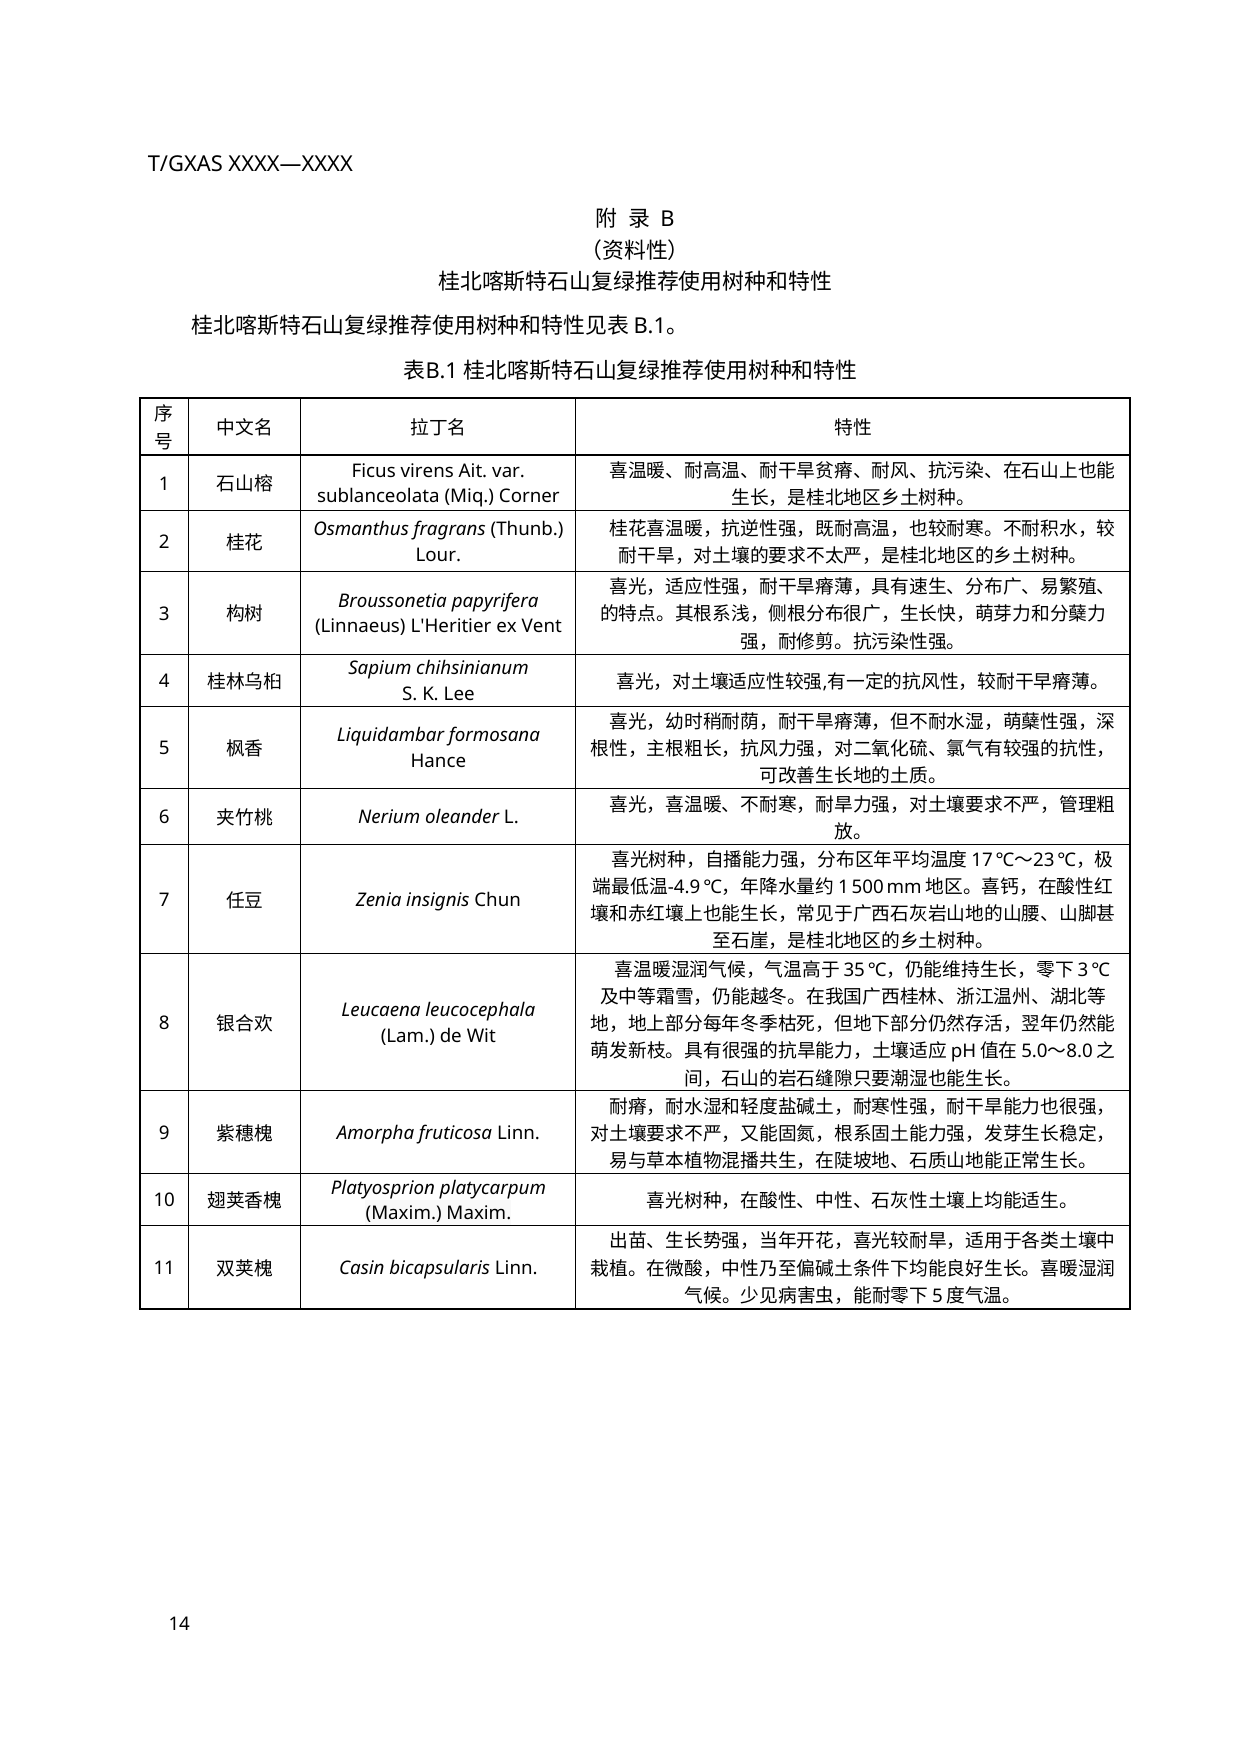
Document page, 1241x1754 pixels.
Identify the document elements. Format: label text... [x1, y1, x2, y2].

table_cell 10 [141, 1174, 188, 1225]
table_header 序号 [141, 399, 188, 453]
table_cell 耐瘠，耐水湿和轻度盐碱土，耐寒性强，耐干旱能力也很强，对土壤要求不严，又能固氮，根系固土能力强，发芽生长稳定，易与草本植物混播共生，在陡坡地、石质山地能正常生长。 [576, 1091, 1129, 1173]
table_cell 3 [141, 572, 188, 653]
table_cell 11 [141, 1226, 188, 1308]
table_cell 任豆 [189, 845, 300, 953]
table_cell 桂花 [189, 511, 300, 571]
table_cell 喜光，适应性强，耐干旱瘠薄，具有速生、分布广、易繁殖、的特点。其根系浅，侧根分布很广，生长快，萌芽力和分蘖力强，耐修剪。抗污染性强。 [576, 572, 1129, 653]
table_cell 4 [141, 655, 188, 706]
table_cell 翅荚香槐 [189, 1174, 300, 1225]
table_cell 喜温暖、耐高温、耐干旱贫瘠、耐风、抗污染、在石山上也能生长，是桂北地区乡土树种。 [576, 456, 1129, 510]
table_cell Osmanthus fragrans (Thunb.) Lour. [301, 511, 575, 571]
table_cell 喜光树种，自播能力强，分布区年平均温度17 ℃～23 ℃，极端最低温-4.9 ℃，年降水量约1 500 mm地区。喜钙，在酸性红壤和赤红壤上也能生长，常见于广西石灰岩山地的山腰、山脚甚至石崖，是桂北地区的乡土树种。 [576, 845, 1129, 953]
table_cell 9 [141, 1091, 188, 1173]
table_cell 8 [141, 954, 188, 1090]
table_cell 银合欢 [189, 954, 300, 1090]
table_cell 枫香 [189, 707, 300, 788]
table_cell Platyosprion platycarpum (Maxim.) Maxim. [301, 1174, 575, 1225]
table_cell Liquidambar formosana Hance [301, 707, 575, 788]
table_cell 2 [141, 511, 188, 571]
table_cell 构树 [189, 572, 300, 653]
table_cell 桂林乌桕 [189, 655, 300, 706]
table_cell 6 [141, 789, 188, 843]
table_cell Zenia insignis Chun [301, 845, 575, 953]
table_cell Amorpha fruticosa Linn. [301, 1091, 575, 1173]
table_header 拉丁名 [301, 399, 575, 453]
text （资料性） 桂北喀斯特石山复绿推荐使用树种和特性 [148, 201, 1122, 296]
table_cell Ficus virens Ait. var. sublanceolata (Miq.) Corner [301, 456, 575, 510]
table_cell 1 [141, 456, 188, 510]
table_cell 紫穗槐 [189, 1091, 300, 1173]
table_cell 桂花喜温暖，抗逆性强，既耐高温，也较耐寒。不耐积水，较耐干旱，对土壤的要求不太严，是桂北地区的乡土树种。 [576, 511, 1129, 571]
table_cell 喜光，对土壤适应性较强,有一定的抗风性，较耐干早瘠薄。 [576, 655, 1129, 706]
table_cell 双荚槐 [189, 1226, 300, 1308]
table_cell Sapium chihsinianum S. K. Lee [301, 655, 575, 706]
table_header 中文名 [189, 399, 300, 453]
text 桂北喀斯特石山复绿推荐使用树种和特性 [148, 353, 1122, 384]
table_cell 喜温暖湿润气候，气温高于35 ℃，仍能维持生长，零下3 ℃及中等霜雪，仍能越冬。在我国广西桂林、浙江温州、湖北等地，地上部分每年冬季枯死，但地下部分仍然存活，翌年仍然能萌发新枝。具有很强的抗旱能力，土壤适应pH值在5.0～8.0之间，石山的岩石缝隙只要潮湿也能生长。 [576, 954, 1129, 1090]
table_cell Nerium oleander L. [301, 789, 575, 843]
table_cell 夹竹桃 [189, 789, 300, 843]
table_cell 喜光，喜温暖、不耐寒，耐旱力强，对土壤要求不严，管理粗放。 [576, 789, 1129, 843]
text 桂北喀斯特石山复绿推荐使用树种和特性见表B.1。 [148, 308, 1122, 340]
table_header 特性 [576, 399, 1129, 453]
table_cell Casin bicapsularis Linn. [301, 1226, 575, 1308]
table_cell 出苗、生长势强，当年开花，喜光较耐旱，适用于各类土壤中栽植。在微酸，中性乃至偏碱土条件下均能良好生长。喜暖湿润气候。少见病害虫，能耐零下5度气温。 [576, 1226, 1129, 1308]
table_cell Broussonetia papyrifera (Linnaeus) L'Heritier ex Vent [301, 572, 575, 653]
table_cell 喜光树种，在酸性、中性、石灰性土壤上均能适生。 [576, 1174, 1129, 1225]
table_cell 石山榕 [189, 456, 300, 510]
table_cell 喜光，幼时稍耐荫，耐干旱瘠薄，但不耐水湿，萌蘖性强，深根性，主根粗长，抗风力强，对二氧化硫、氯气有较强的抗性，可改善生长地的土质。 [576, 707, 1129, 788]
table_cell 5 [141, 707, 188, 788]
table_cell 7 [141, 845, 188, 953]
table_cell Leucaena leucocephala (Lam.) de Wit [301, 954, 575, 1090]
